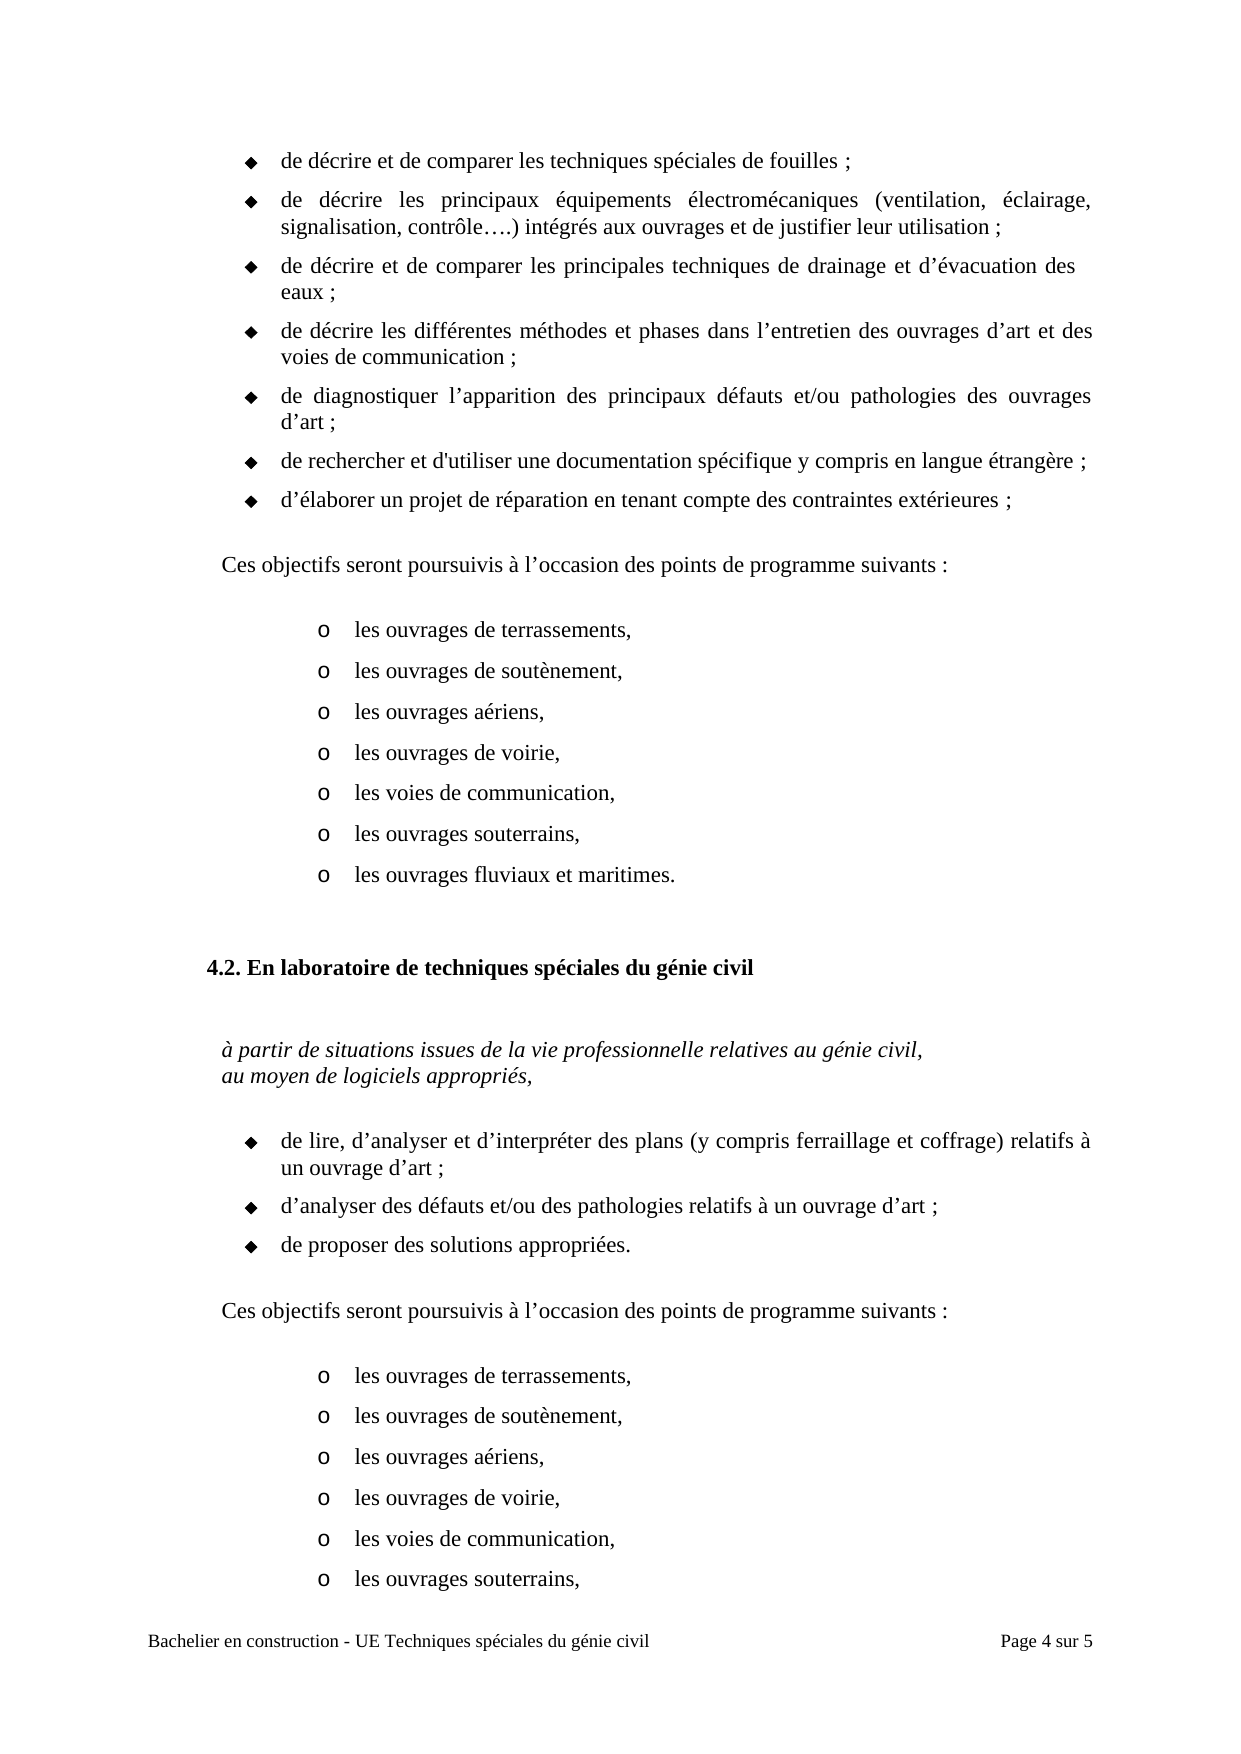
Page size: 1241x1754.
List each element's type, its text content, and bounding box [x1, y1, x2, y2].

list de décrire et de comparer les techniques spéciales de fouilles ; [245, 148, 1093, 174]
list de décrire les principaux équipements électromécaniques (ventilation, éclairage, signalisation, contrôle….) intégrés aux ouvrages et de justifier leur utilisation ; [245, 186, 1093, 239]
list les ouvrages de soutènement, [317, 1403, 1093, 1431]
list les ouvrages de terrassements, [317, 1362, 1093, 1390]
list de rechercher et d'utiliser une documentation spécifique y compris en langue étrangère ; [245, 447, 1093, 474]
text 4.2. En laboratoire de techniques spéciales du génie civil [207, 954, 1093, 981]
list les voies de communication, [317, 779, 1093, 808]
text Ces objectifs seront poursuivis à l’occasion des points de programme suivants : [148, 1297, 1093, 1323]
list les ouvrages souterrains, [317, 1566, 1093, 1594]
list de diagnostiquer l’apparition des principaux défauts et/ou pathologies des ouvrages d’art ; [245, 382, 1093, 435]
list les ouvrages souterrains, [317, 820, 1093, 848]
list les ouvrages de voirie, [317, 739, 1093, 767]
text Ces objectifs seront poursuivis à l’occasion des points de programme suivants : [148, 551, 1093, 578]
list d’analyser des défauts et/ou des pathologies relatifs à un ouvrage d’art ; [245, 1193, 1093, 1219]
text à partir de situations issues de la vie professionnelle relatives au génie civil, [221, 1036, 1093, 1062]
list de lire, d’analyser et d’interpréter des plans (y compris ferraillage et coffrage) relatifs à un ouvrage d’art ; [245, 1127, 1093, 1180]
list de décrire les différentes méthodes et phases dans l’entretien des ouvrages d’art et des voies de communication ; [245, 317, 1093, 369]
list les ouvrages fluviaux et maritimes. [317, 861, 1093, 889]
list d’élaborer un projet de réparation en tenant compte des contraintes extérieures ; [245, 486, 1093, 512]
list de décrire et de comparer les principales techniques de drainage et d’évacuation des eaux ; [245, 252, 1078, 304]
list les ouvrages aériens, [317, 698, 1093, 726]
list de proposer des solutions appropriées. [245, 1231, 1093, 1258]
list les ouvrages de soutènement, [317, 657, 1093, 686]
list les ouvrages de terrassements, [317, 617, 1093, 645]
list les voies de communication, [317, 1525, 1093, 1553]
list les ouvrages de voirie, [317, 1484, 1093, 1512]
list les ouvrages aériens, [317, 1443, 1093, 1472]
text au moyen de logiciels appropriés, [221, 1062, 1093, 1088]
